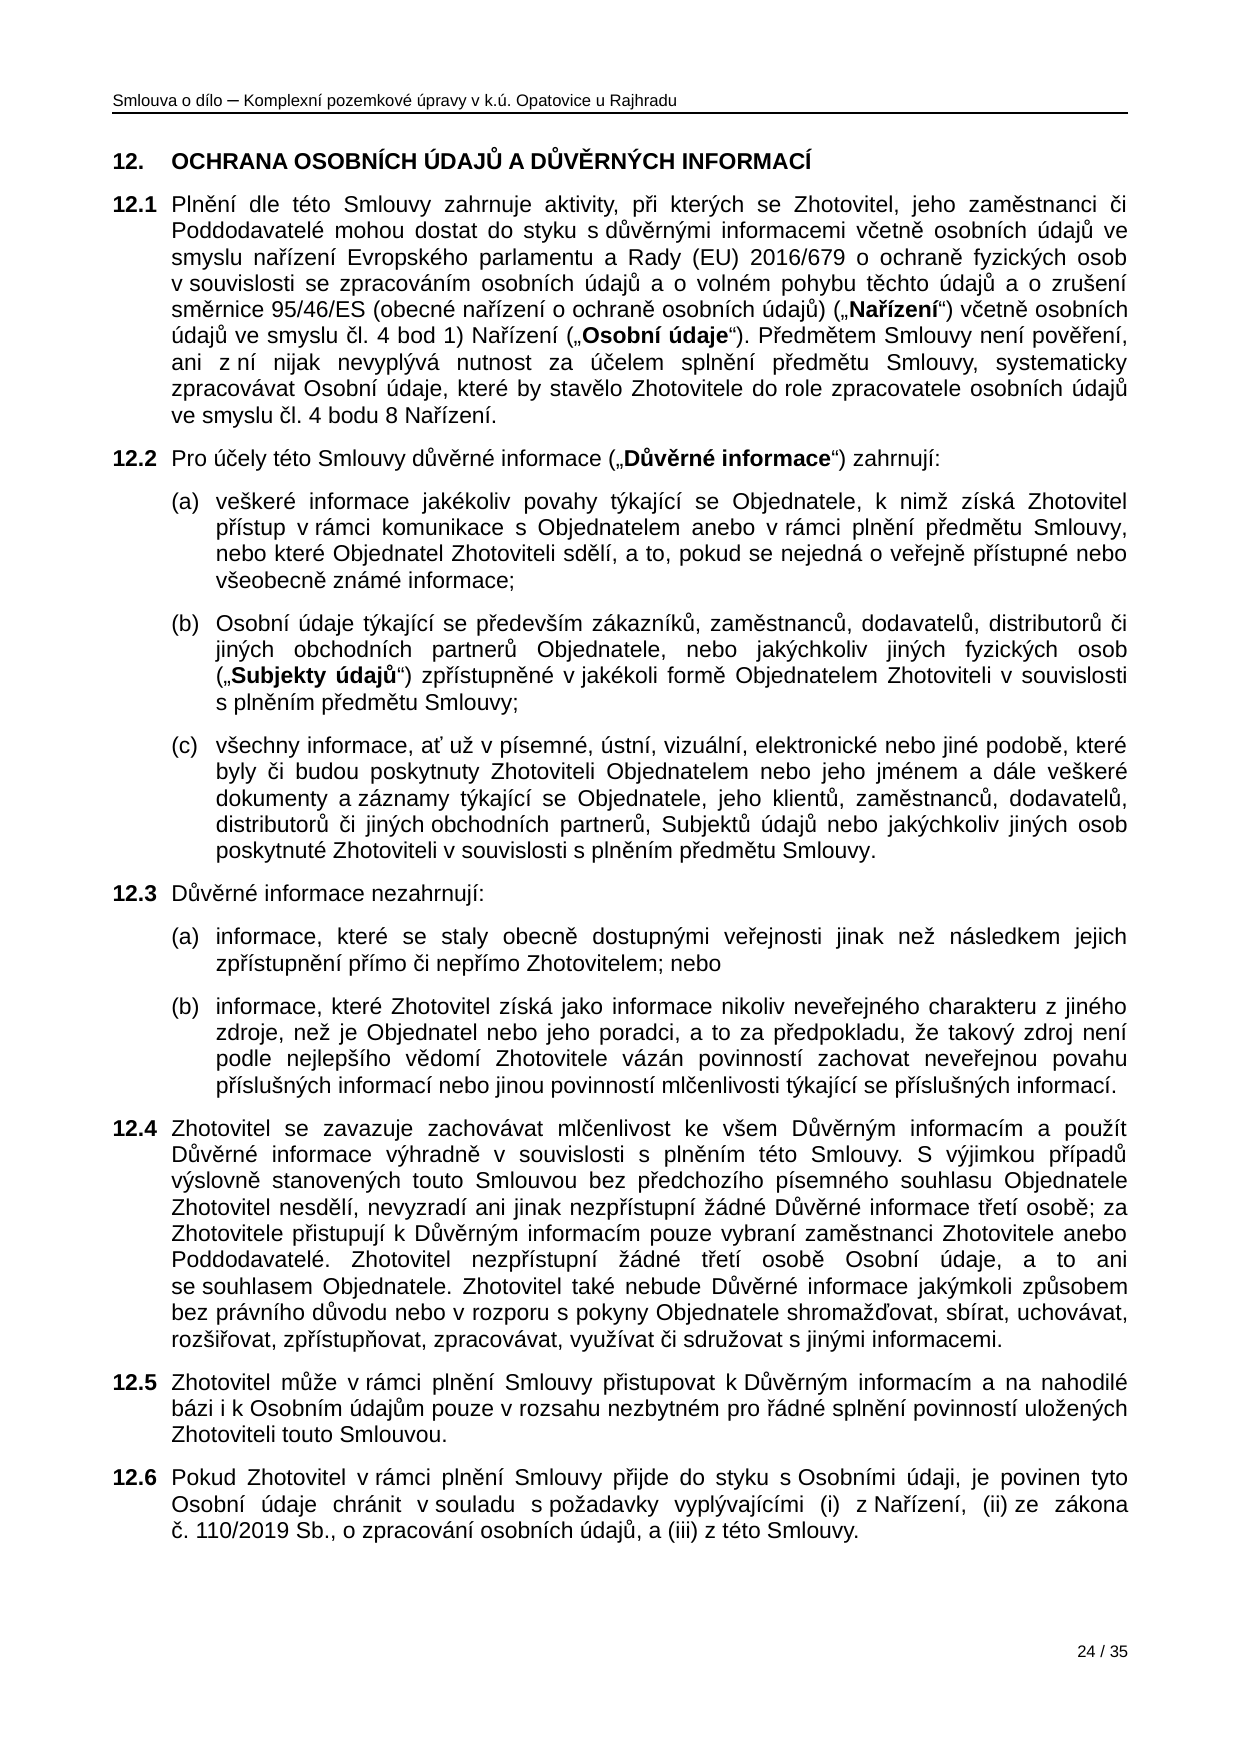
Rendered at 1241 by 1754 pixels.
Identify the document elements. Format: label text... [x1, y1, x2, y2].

text všechny informace, ať už v písemné, ústní, vizuální, elektronické nebo jiné podobě, které byly či budou poskytnuty Zhotoviteli Objednatelem nebo jeho jménem a dále veškeré dokumenty a záznamy týkající se Objednatele, jeho klientů, zaměstnanců, dodavatelů, distributorů či jiných obchodních partnerů, Subjektů údajů nebo jakýchkoliv jiných osob poskytnuté Zhotoviteli v souvislosti s plněním předmětu Smlouvy. [171, 732, 1128, 863]
text Zhotovitel se zavazuje zachovávat mlčenlivost ke všem Důvěrným informacím a použít Důvěrné informace výhradně v souvislosti s plněním této Smlouvy. S výjimkou případů výslovně stanovených touto Smlouvou bez předchozího písemného souhlasu Objednatele Zhotovitel nesdělí, nevyzradí ani jinak nezpřístupní žádné Důvěrné informace třetí osobě; za Zhotovitele přistupují k Důvěrným informacím pouze vybraní zaměstnanci Zhotovitele anebo Poddodavatelé. Zhotovitel nezpřístupní žádné třetí osobě Osobní údaje, a to ani se souhlasem Objednatele. Zhotovitel také nebude Důvěrné informace jakýmkoli způsobem bez právního důvodu nebo v rozporu s pokyny Objednatele shromažďovat, sbírat, uchovávat, rozšiřovat, zpřístupňovat, zpracovávat, využívat či sdružovat s jinými informacemi. [112, 1115, 1128, 1352]
text Ochrana osobních údajů a Důvěrných informací [112, 148, 1128, 174]
text Pokud Zhotovitel v rámci plnění Smlouvy přijde do styku s Osobními údaji, je povinen tyto Osobní údaje chránit v souladu s požadavky vyplývajícími (i) z Nařízení, (ii) ze zákona č. 110/2019 Sb., o zpracování osobních údajů, a (iii) z této Smlouvy. [112, 1464, 1128, 1543]
list veškeré informace jakékoliv povahy týkající se Objednatele, k nimž získá Zhotovitel přístup v rámci komunikace s Objednatelem anebo v rámci plnění předmětu Smlouvy, nebo které Objednatel Zhotoviteli sdělí, a to, pokud se nejedná o veřejně přístupné nebo všeobecně známé informace; [171, 488, 1128, 593]
text Zhotovitel může v rámci plnění Smlouvy přistupovat k Důvěrným informacím a na nahodilé bázi i k Osobním údajům pouze v rozsahu nezbytném pro řádné splnění povinností uložených Zhotoviteli touto Smlouvou. [112, 1368, 1128, 1448]
text Osobní údaje týkající se především zákazníků, zaměstnanců, dodavatelů, distributorů či jiných obchodních partnerů Objednatele, nebo jakýchkoliv jiných fyzických osob („Subjekty údajů“) zpřístupněné v jakékoli formě Objednatelem Zhotoviteli v souvislosti s plněním předmětu Smlouvy; [171, 610, 1128, 715]
list informace, které se staly obecně dostupnými veřejnosti jinak než následkem jejich zpřístupnění přímo či nepřímo Zhotovitelem; nebo [171, 923, 1128, 976]
text Pro účely této Smlouvy důvěrné informace („Důvěrné informace“) zahrnují: [112, 444, 1128, 471]
list informace, které Zhotovitel získá jako informace nikoliv neveřejného charakteru z jiného zdroje, než je Objednatel nebo jeho poradci, a to za předpokladu, že takový zdroj není podle nejlepšího vědomí Zhotovitele vázán povinností zachovat neveřejnou povahu příslušných informací nebo jinou povinností mlčenlivosti týkající se příslušných informací. [171, 993, 1128, 1098]
text Plnění dle této Smlouvy zahrnuje aktivity, při kterých se Zhotovitel, jeho zaměstnanci či Poddodavatelé mohou dostat do styku s důvěrnými informacemi včetně osobních údajů ve smyslu nařízení Evropského parlamentu a Rady (EU) 2016/679 o ochraně fyzických osob v souvislosti se zpracováním osobních údajů a o volném pohybu těchto údajů a o zrušení směrnice 95/46/ES (obecné nařízení o ochraně osobních údajů) („Nařízení“) včetně osobních údajů ve smyslu čl. 4 bod 1) Nařízení („Osobní údaje“). Předmětem Smlouvy není pověření, ani z ní nijak nevyplývá nutnost za účelem splnění předmětu Smlouvy, systematicky zpracovávat Osobní údaje, které by stavělo Zhotovitele do role zpracovatele osobních údajů ve smyslu čl. 4 bodu 8 Nařízení. [112, 191, 1128, 428]
text Důvěrné informace nezahrnují: [112, 880, 1128, 907]
